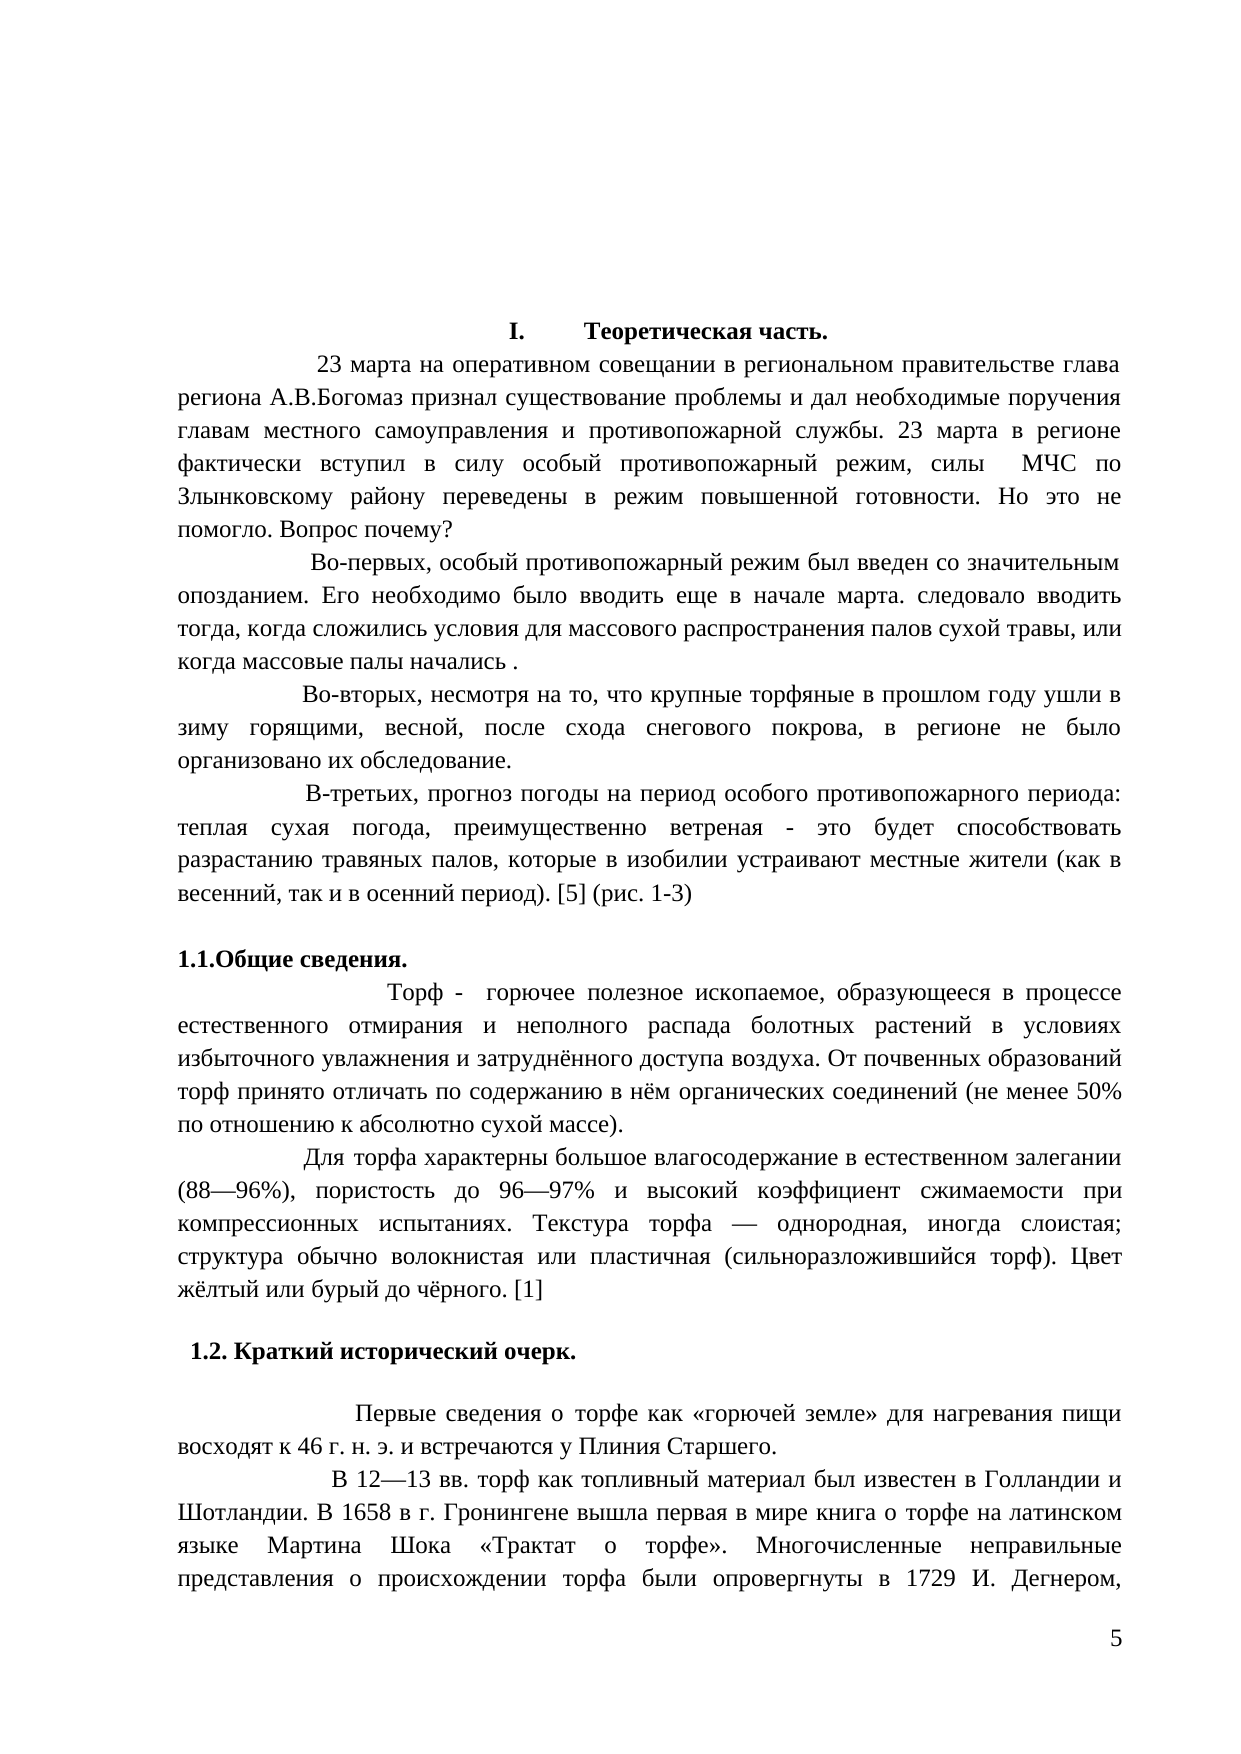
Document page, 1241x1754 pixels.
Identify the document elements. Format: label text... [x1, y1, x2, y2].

text Во-первых, особый противопожарный режим был введен со значительным опозданием. Его необходимо было вводить еще в начале марта. следовало вводить тогда, когда сложились условия для массового распространения палов сухой травы, или когда массовые палы начались . [177, 547, 1122, 675]
text 1.2. Краткий исторический очерк. [177, 1336, 1122, 1365]
text Первые сведения о торфе как «горючей земле» для нагревания пищи восходят к . н. э. и встречаются у Плиния Старшего. [177, 1398, 1122, 1460]
text В-третьих, прогноз погоды на период особого противопожарного периода: теплая сухая погода, преимущественно ветреная - это будет способствовать разрастанию травяных палов, которые в изобилии устраивают местные жители (как в весенний, так и в осенний период). [5] (рис. 1-3) [177, 778, 1122, 906]
text 23 марта на оперативном совещании в региональном правительстве глава региона А.В.Богомаз признал существование проблемы и дал необходимые поручения главам местного самоуправления и противопожарной службы. 23 марта в регионе фактически вступил в силу особый противопожарный режим, силы МЧС по Злынковскому району переведены в режим повышенной готовности. Но это не помогло. Вопрос почему? [177, 349, 1122, 543]
text 1.1.Общие сведения. [177, 944, 1122, 972]
text Во-вторых, несмотря на то, что крупные торфяные в прошлом году ушли в зиму горящими, весной, после схода снегового покрова, в регионе не было организовано их обследование. [177, 679, 1122, 774]
list Теоретическая часть. [215, 316, 1122, 345]
text Торф - горючее полезное ископаемое, образующееся в процессе естественного отмирания и неполного распада болотных растений в условиях избыточного увлажнения и затруднённого доступа воздуха. От почвенных образований торф принято отличать по содержанию в нём органических соединений (не менее 50% по отношению к абсолютно сухой массе). [177, 977, 1122, 1137]
text Для торфа характерны большое влагосодержание в естественном залегании (88—96%), пористость до 96—97% и высокий коэффициент сжимаемости при компрессионных испытаниях. Текстура торфа — однородная, иногда слоистая; структура обычно волокнистая или пластичная (сильноразложившийся торф). Цвет жёлтый или бурый до чёрного. [1] [177, 1142, 1122, 1303]
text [177, 1464, 1122, 1592]
